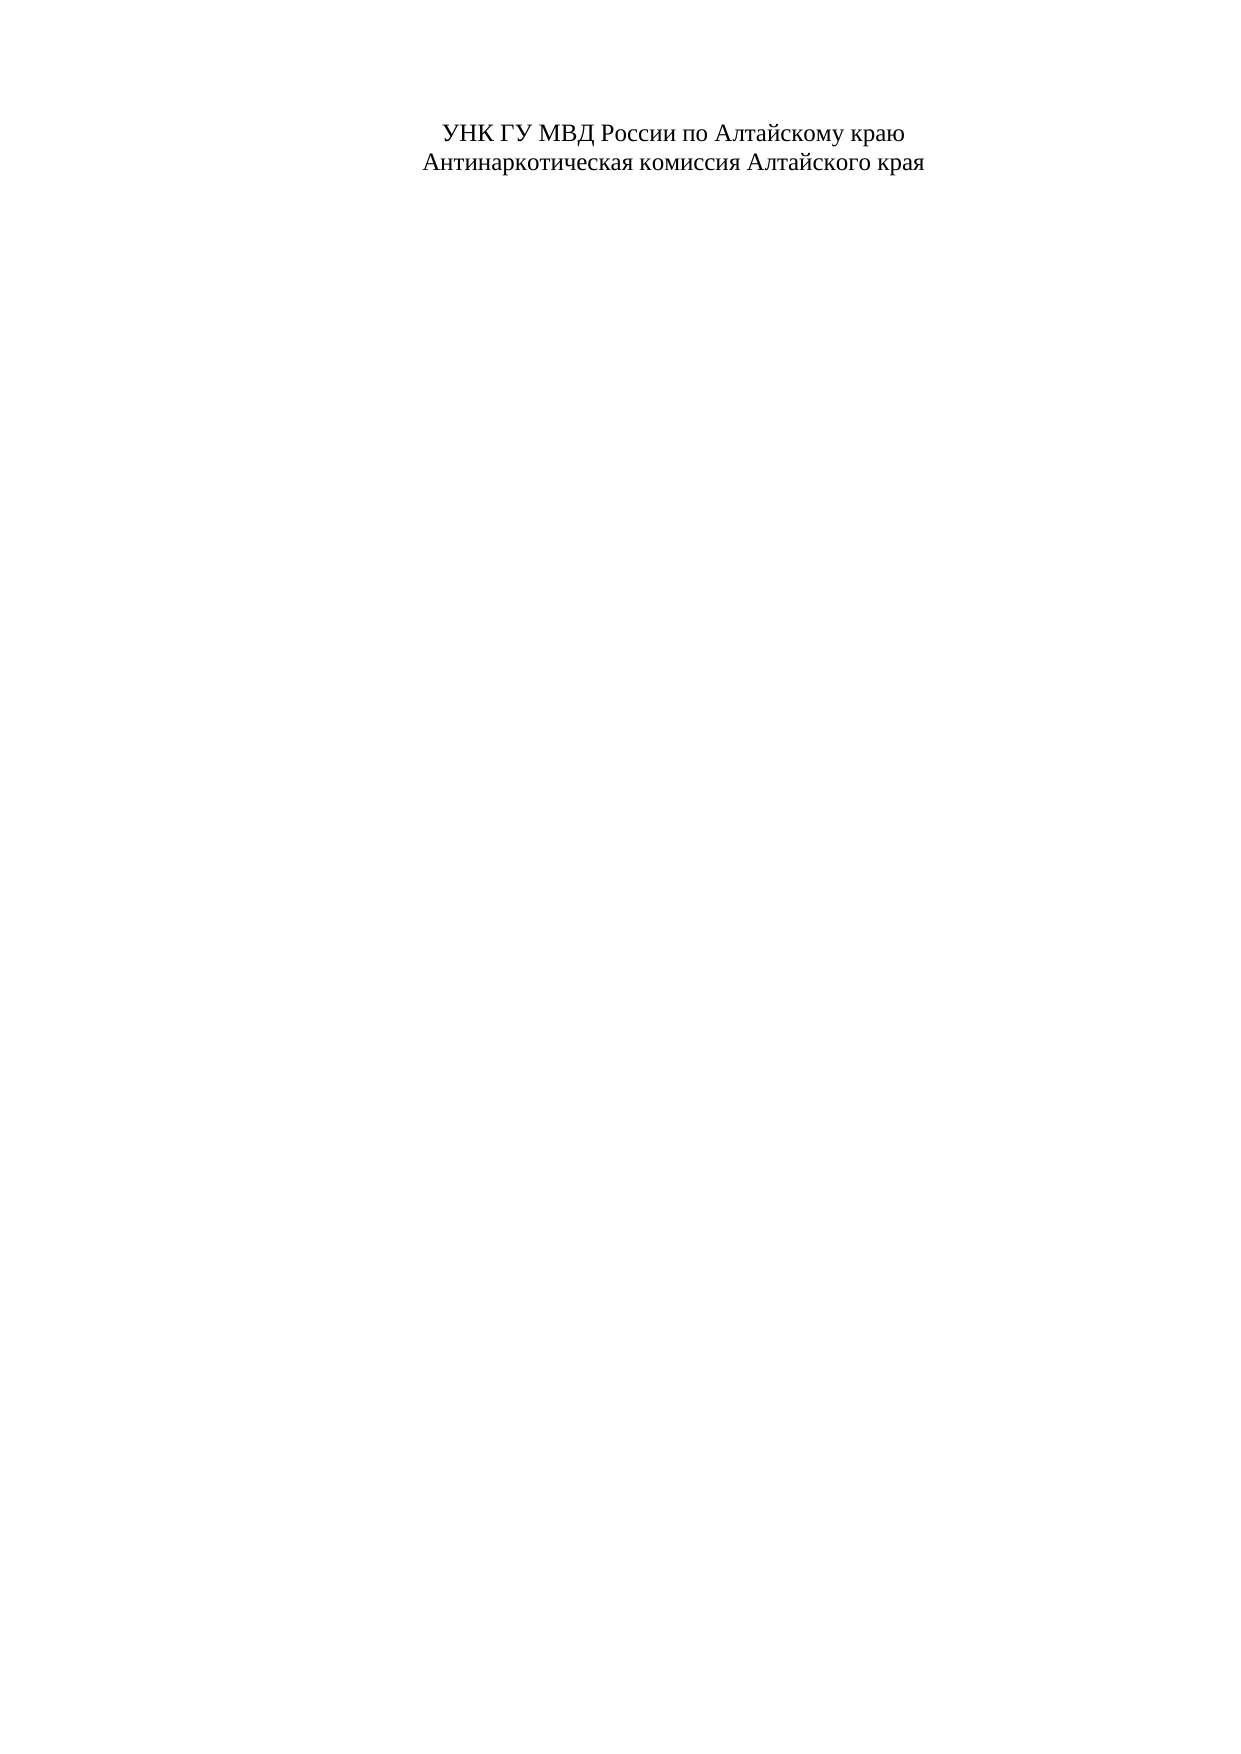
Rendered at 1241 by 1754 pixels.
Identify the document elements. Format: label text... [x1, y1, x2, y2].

text Антинаркотическая комиссия Алтайского края [148, 147, 1140, 176]
text УНК ГУ МВД России по Алтайскому краю [148, 118, 1140, 147]
